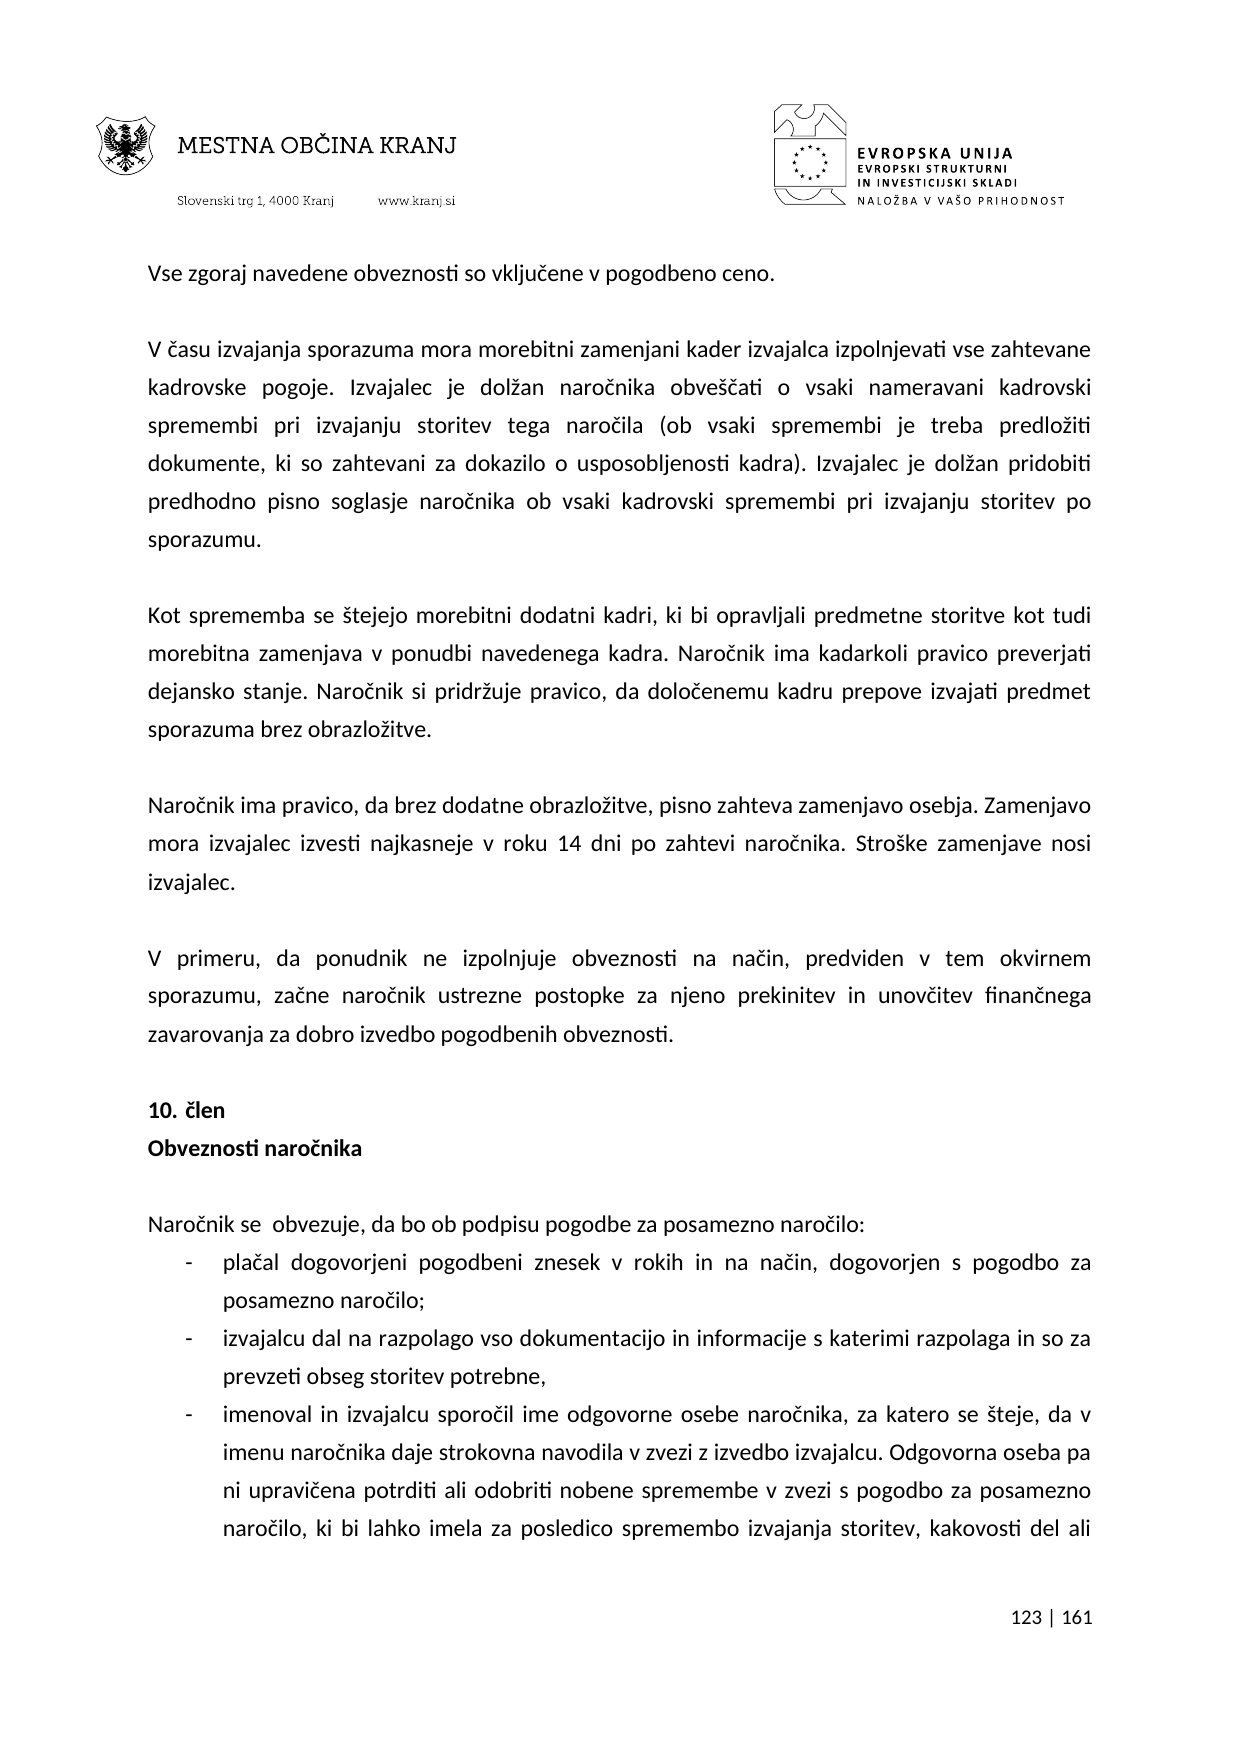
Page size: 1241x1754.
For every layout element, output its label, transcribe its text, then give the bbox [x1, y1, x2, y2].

list izvajalcu dal na razpolago vso dokumentacijo in informacije s katerimi razpolaga in so za prevzeti obseg storitev potrebne, [185, 1323, 1093, 1390]
text Kot sprememba se štejejo morebitni dodatni kadri, ki bi opravljali predmetne storitve kot tudi morebitna zamenjava v ponudbi navedenega kadra. Naročnik ima kadarkoli pravico preverjati dejansko stanje. Naročnik si pridržuje pravico, da določenemu kadru prepove izvajati predmet sporazuma brez obrazložitve. [148, 600, 1093, 744]
list plačal dogovorjeni pogodbeni znesek v rokih in na način, dogovorjen s pogodbo za posamezno naročilo; [185, 1247, 1093, 1314]
text Vse zgoraj navedene obveznosti so vključene v pogodbeno ceno. [148, 258, 1093, 287]
text V primeru, da ponudnik ne izpolnjuje obveznosti na način, predviden v tem okvirnem sporazumu, začne naročnik ustrezne postopke za njeno prekinitev in unovčitev finančnega zavarovanja za dobro izvedbo pogodbenih obveznosti. [148, 943, 1093, 1048]
picture [0, 1, 1241, 264]
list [185, 1399, 1093, 1542]
text Naročnik ima pravico, da brez dodatne obrazložitve, pisno zahteva zamenjavo osebja. Zamenjavo mora izvajalec izvesti najkasneje v roku 14 dni po zahtevi naročnika. Stroške zamenjave nosi izvajalec. [148, 791, 1093, 896]
text Naročnik se obvezuje, da bo ob podpisu pogodbe za posamezno naročilo: [148, 1209, 1093, 1238]
list člen [148, 1095, 1093, 1124]
text Obveznosti naročnika [148, 1133, 1093, 1162]
text V času izvajanja sporazuma mora morebitni zamenjani kader izvajalca izpolnjevati vse zahtevane kadrovske pogoje. Izvajalec je dolžan naročnika obveščati o vsaki nameravani kadrovski spremembi pri izvajanju storitev tega naročila (ob vsaki spremembi je treba predložiti dokumente, ki so zahtevani za dokazilo o usposobljenosti kadra). Izvajalec je dolžan pridobiti predhodno pisno soglasje naročnika ob vsaki kadrovski spremembi pri izvajanju storitev po sporazumu. [148, 334, 1093, 554]
